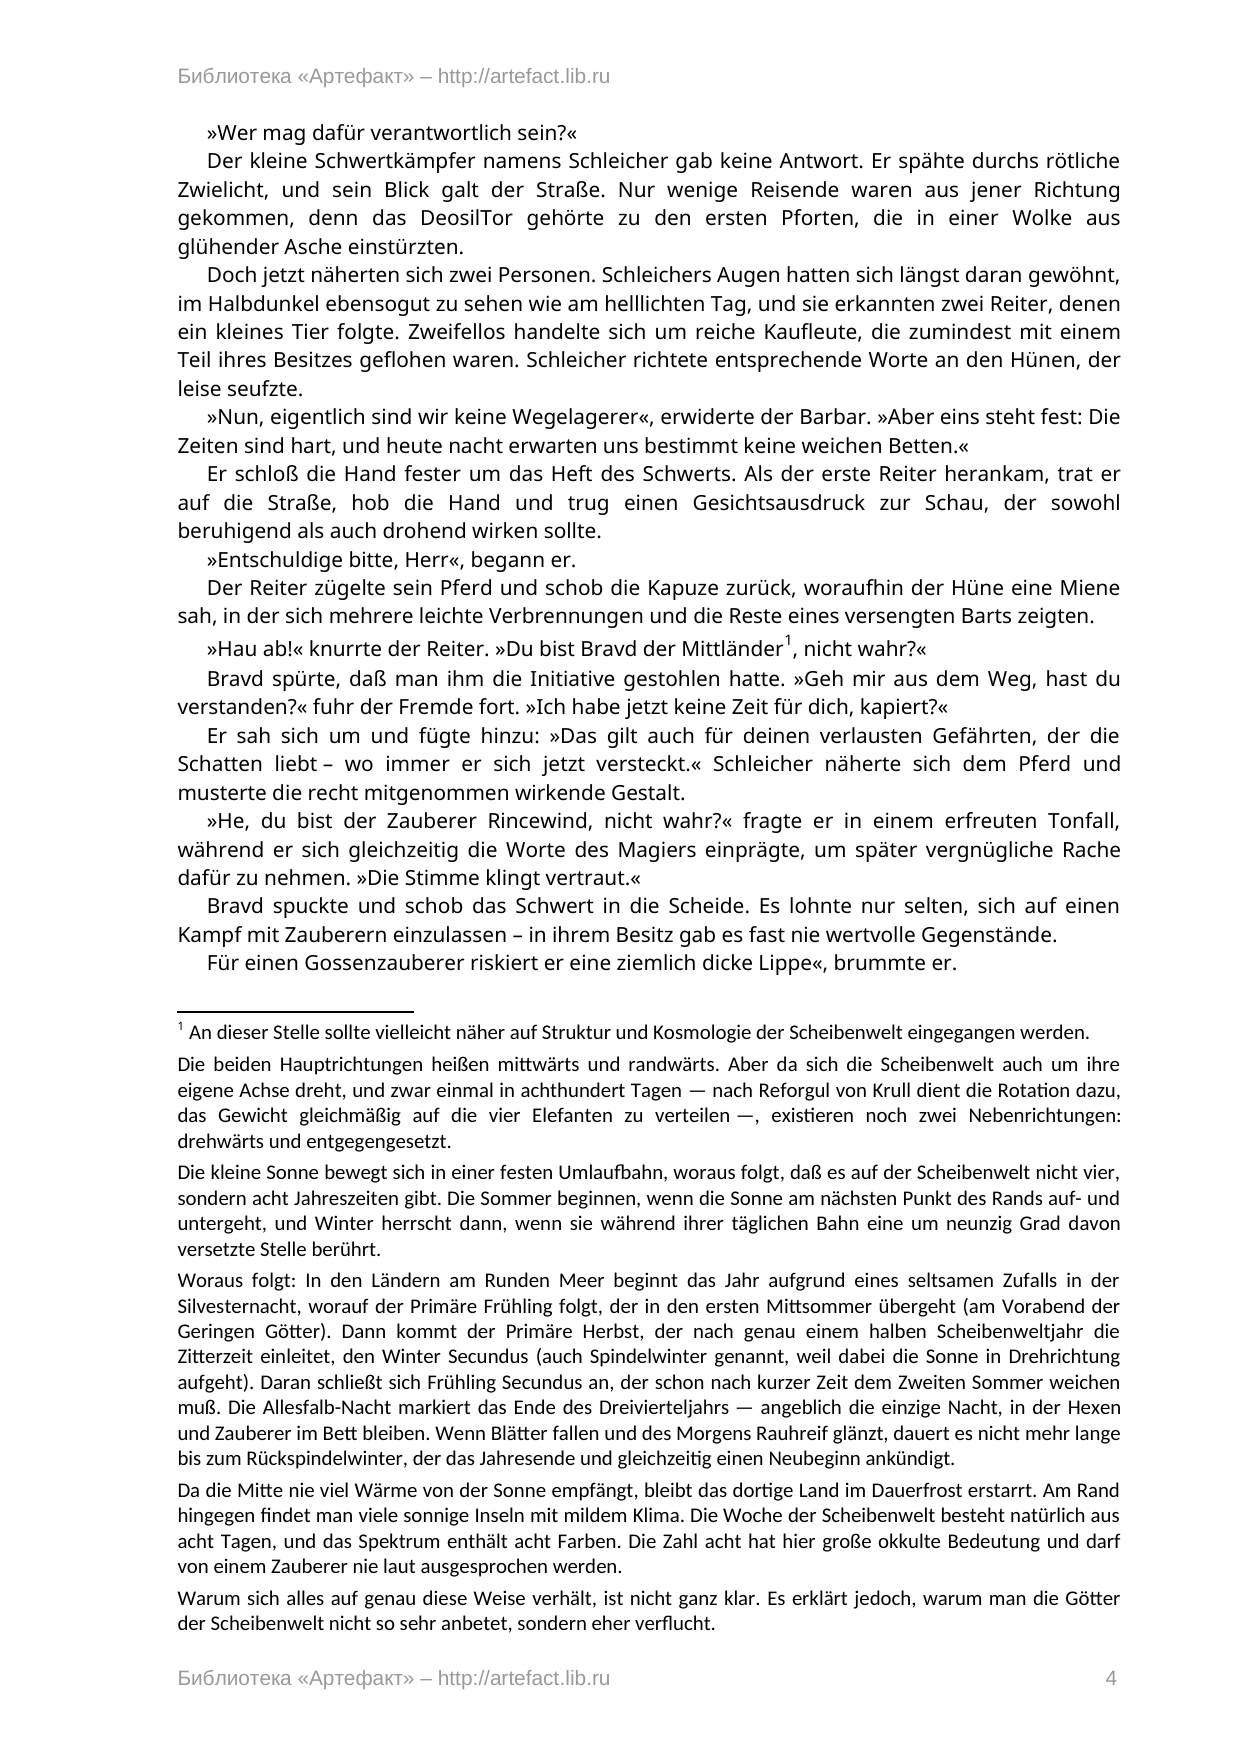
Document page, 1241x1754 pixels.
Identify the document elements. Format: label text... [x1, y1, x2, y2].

text Bravd spuckte und schob das Schwert in die Scheide. Es lohnte nur selten, sich auf einen Kampf mit Zauberern einzulassen – in ihrem Besitz gab es fast nie wertvolle Gegenstände. [177, 892, 1122, 948]
text »Nun, eigentlich sind wir keine Wegelagerer«, erwiderte der Barbar. »Aber eins steht fest: Die Zeiten sind hart, und heute nacht erwarten uns bestimmt keine weichen Betten.« [177, 402, 1122, 459]
text Für einen Gossenzauberer riskiert er eine ziemlich dicke Lippe«, brummte er. [177, 948, 1122, 977]
text Doch jetzt näherten sich zwei Personen. Schleichers Augen hatten sich längst daran gewöhnt, im Halbdunkel ebensogut zu sehen wie am helllichten Tag, und sie erkannten zwei Reiter, denen ein kleines Tier folgte. Zweifellos handelte sich um reiche Kaufleute, die zumindest mit einem Teil ihres Besitzes geflohen waren. Schleicher richtete entsprechende Worte an den Hünen, der leise seufzte. [177, 260, 1122, 402]
text »Wer mag dafür verantwortlich sein?« [177, 118, 1122, 147]
text »Entschuldige bitte, Herr«, begann er. [177, 545, 1122, 573]
text »He, du bist der Zauberer Rincewind, nicht wahr?« fragte er in einem erfreuten Tonfall, während er sich gleichzeitig die Worte des Magiers einprägte, um später vergnügliche Rache dafür zu nehmen. »Die Stimme klingt vertraut.« [177, 806, 1122, 892]
text Der Reiter zügelte sein Pferd und schob die Kapuze zurück, woraufhin der Hüne eine Miene sah, in der sich mehrere leichte Verbrennungen und die Reste eines versengten Barts zeigten. [177, 573, 1122, 630]
text Der kleine Schwertkämpfer namens Schleicher gab keine Antwort. Er spähte durchs rötliche Zwielicht, und sein Blick galt der Straße. Nur wenige Reisende waren aus jener Richtung gekommen, denn das DeosilTor gehörte zu den ersten Pforten, die in einer Wolke aus glühender Asche einstürzten. [177, 147, 1122, 260]
text »Hau ab!« knurrte der Reiter. »Du bist Bravd der Mittländer, nicht wahr?« [177, 630, 1122, 664]
text Bravd spürte, daß man ihm die Initiative gestohlen hatte. »Geh mir aus dem Weg, hast du verstanden?« fuhr der Fremde fort. »Ich habe jetzt keine Zeit für dich, kapiert?« [177, 664, 1122, 721]
text Er sah sich um und fügte hinzu: »Das gilt auch für deinen verlausten Gefährten, der die Schatten liebt – wo immer er sich jetzt versteckt.« Schleicher näherte sich dem Pferd und musterte die recht mitgenommen wirkende Gestalt. [177, 721, 1122, 806]
text Er schloß die Hand fester um das Heft des Schwerts. Als der erste Reiter herankam, trat er auf die Straße, hob die Hand und trug einen Gesichtsausdruck zur Schau, der sowohl beruhigend als auch drohend wirken sollte. [177, 459, 1122, 545]
